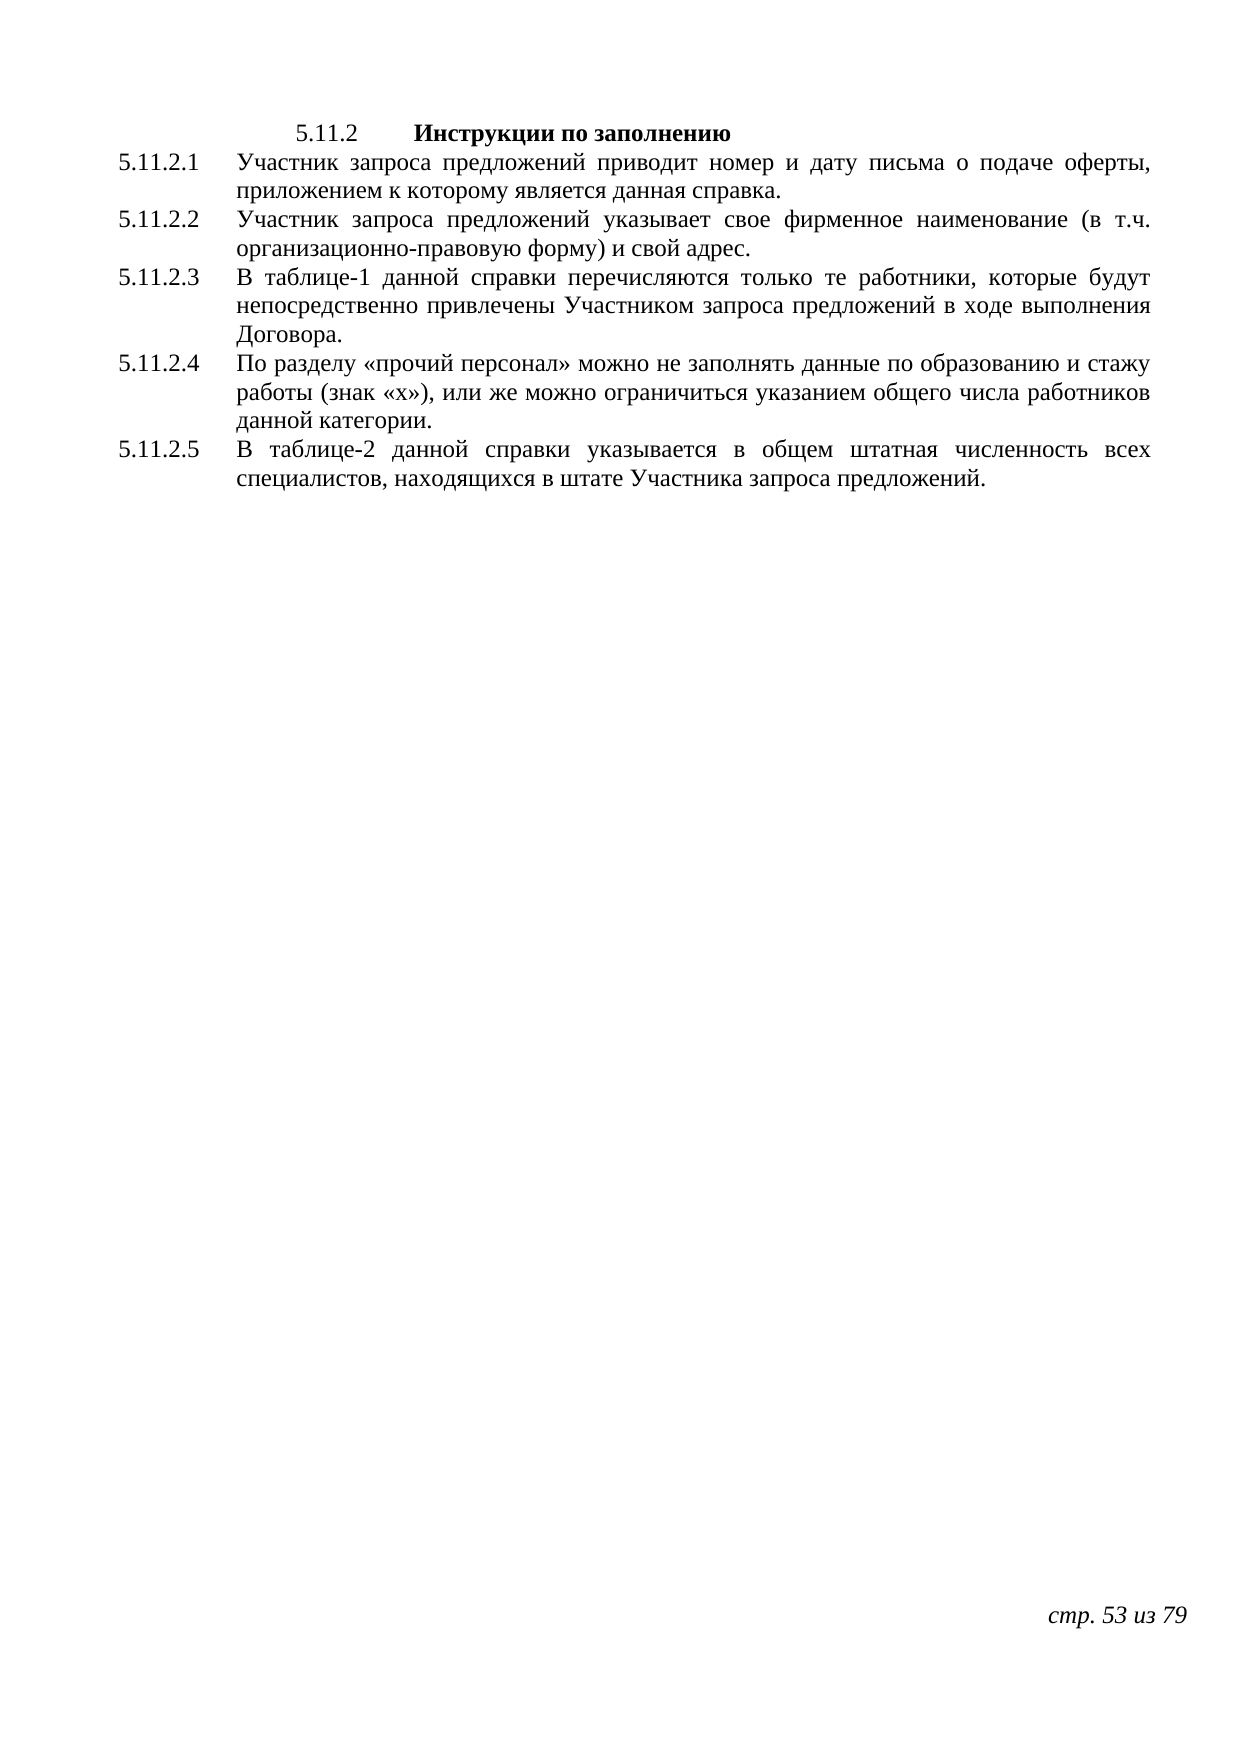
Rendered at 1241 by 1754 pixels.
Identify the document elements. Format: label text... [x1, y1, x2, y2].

text Инструкции по заполнению [236, 118, 1152, 147]
text В таблице-1 данной справки перечисляются только те работники, которые будут непосредственно привлечены Участником запроса предложений в ходе выполнения Договора. [118, 262, 1152, 348]
text В таблице-2 данной справки указывается в общем штатная численность всех специалистов, находящихся в штате Участника запроса предложений. [118, 434, 1152, 492]
text Участник запроса предложений указывает свое фирменное наименование (в т.ч. организационно-правовую форму) и свой адрес. [118, 204, 1152, 262]
text Участник запроса предложений приводит номер и дату письма о подаче оферты, приложением к которому является данная справка. [118, 147, 1152, 204]
text По разделу «прочий персонал» можно не заполнять данные по образованию и стажу работы (знак «х»), или же можно ограничиться указанием общего числа работников данной категории. [118, 348, 1152, 434]
